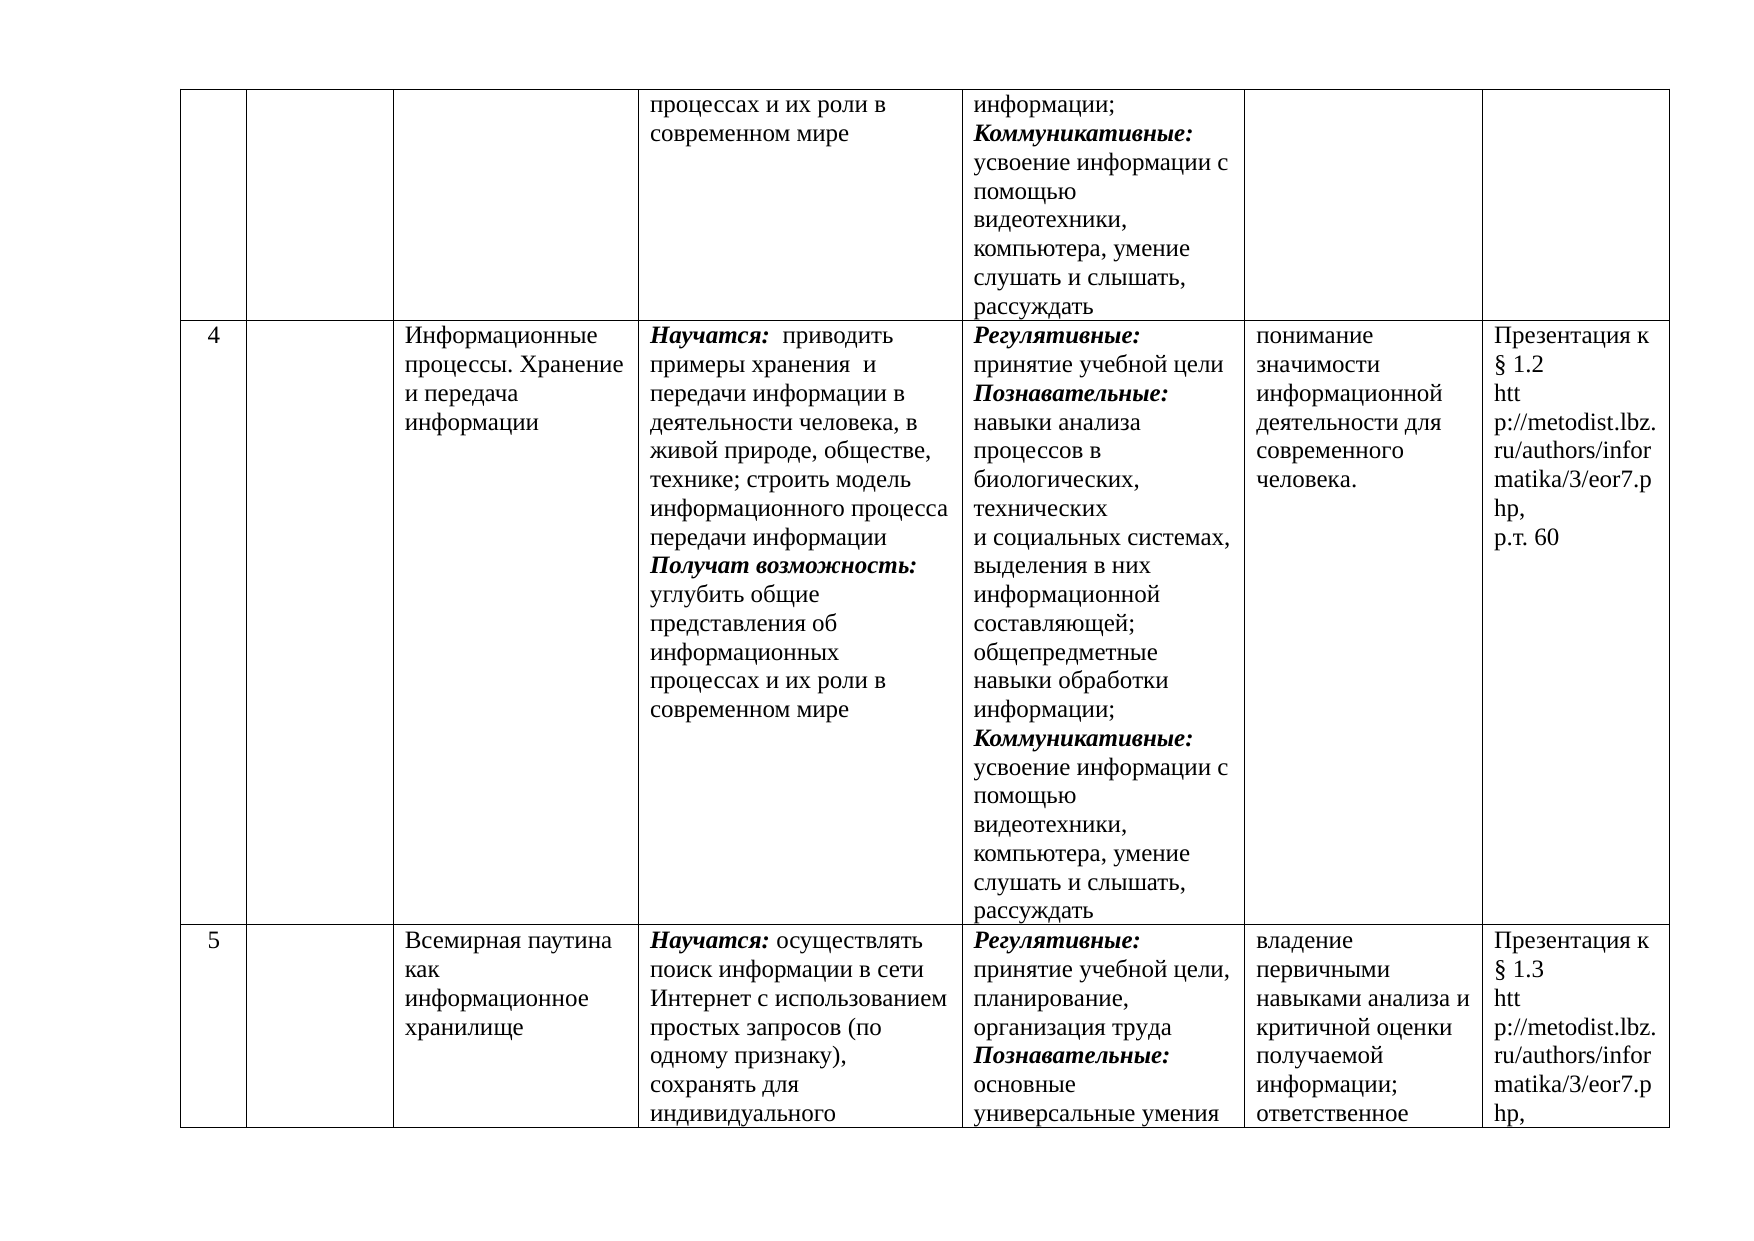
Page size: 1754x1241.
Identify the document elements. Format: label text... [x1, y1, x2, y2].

table_cell 3 [181, 90, 246, 319]
table_cell Презентация к § 1.2 http://metodist.lbz.ru/authors/informatika/3/eor7.php, р.т. 60 [1483, 321, 1669, 924]
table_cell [1483, 90, 1669, 319]
table_cell Научатся: приводить примеры хранения и передачи информации в деятельности человека, в живой природе, обществе, технике; строить модель информационного процесса передачи информации Получат возможность: углубить общие представления об информационных процессах и их роли в современном мире [639, 321, 962, 924]
table_cell понимание значимости информационной деятельности для современного человека. [1245, 321, 1482, 924]
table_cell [394, 925, 638, 1127]
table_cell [394, 90, 638, 319]
table_cell 4 [181, 321, 246, 924]
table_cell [963, 90, 1244, 319]
table_cell [247, 925, 393, 1127]
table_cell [1245, 90, 1482, 319]
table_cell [963, 925, 1244, 1127]
table_cell [247, 321, 393, 924]
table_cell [1245, 925, 1482, 1127]
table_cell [1483, 925, 1669, 1127]
table_cell 5 [181, 925, 246, 1127]
table_cell Информационные процессы. Хранение и передача информации [394, 321, 638, 924]
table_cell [639, 925, 962, 1127]
table_cell [247, 90, 393, 319]
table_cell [639, 90, 962, 319]
